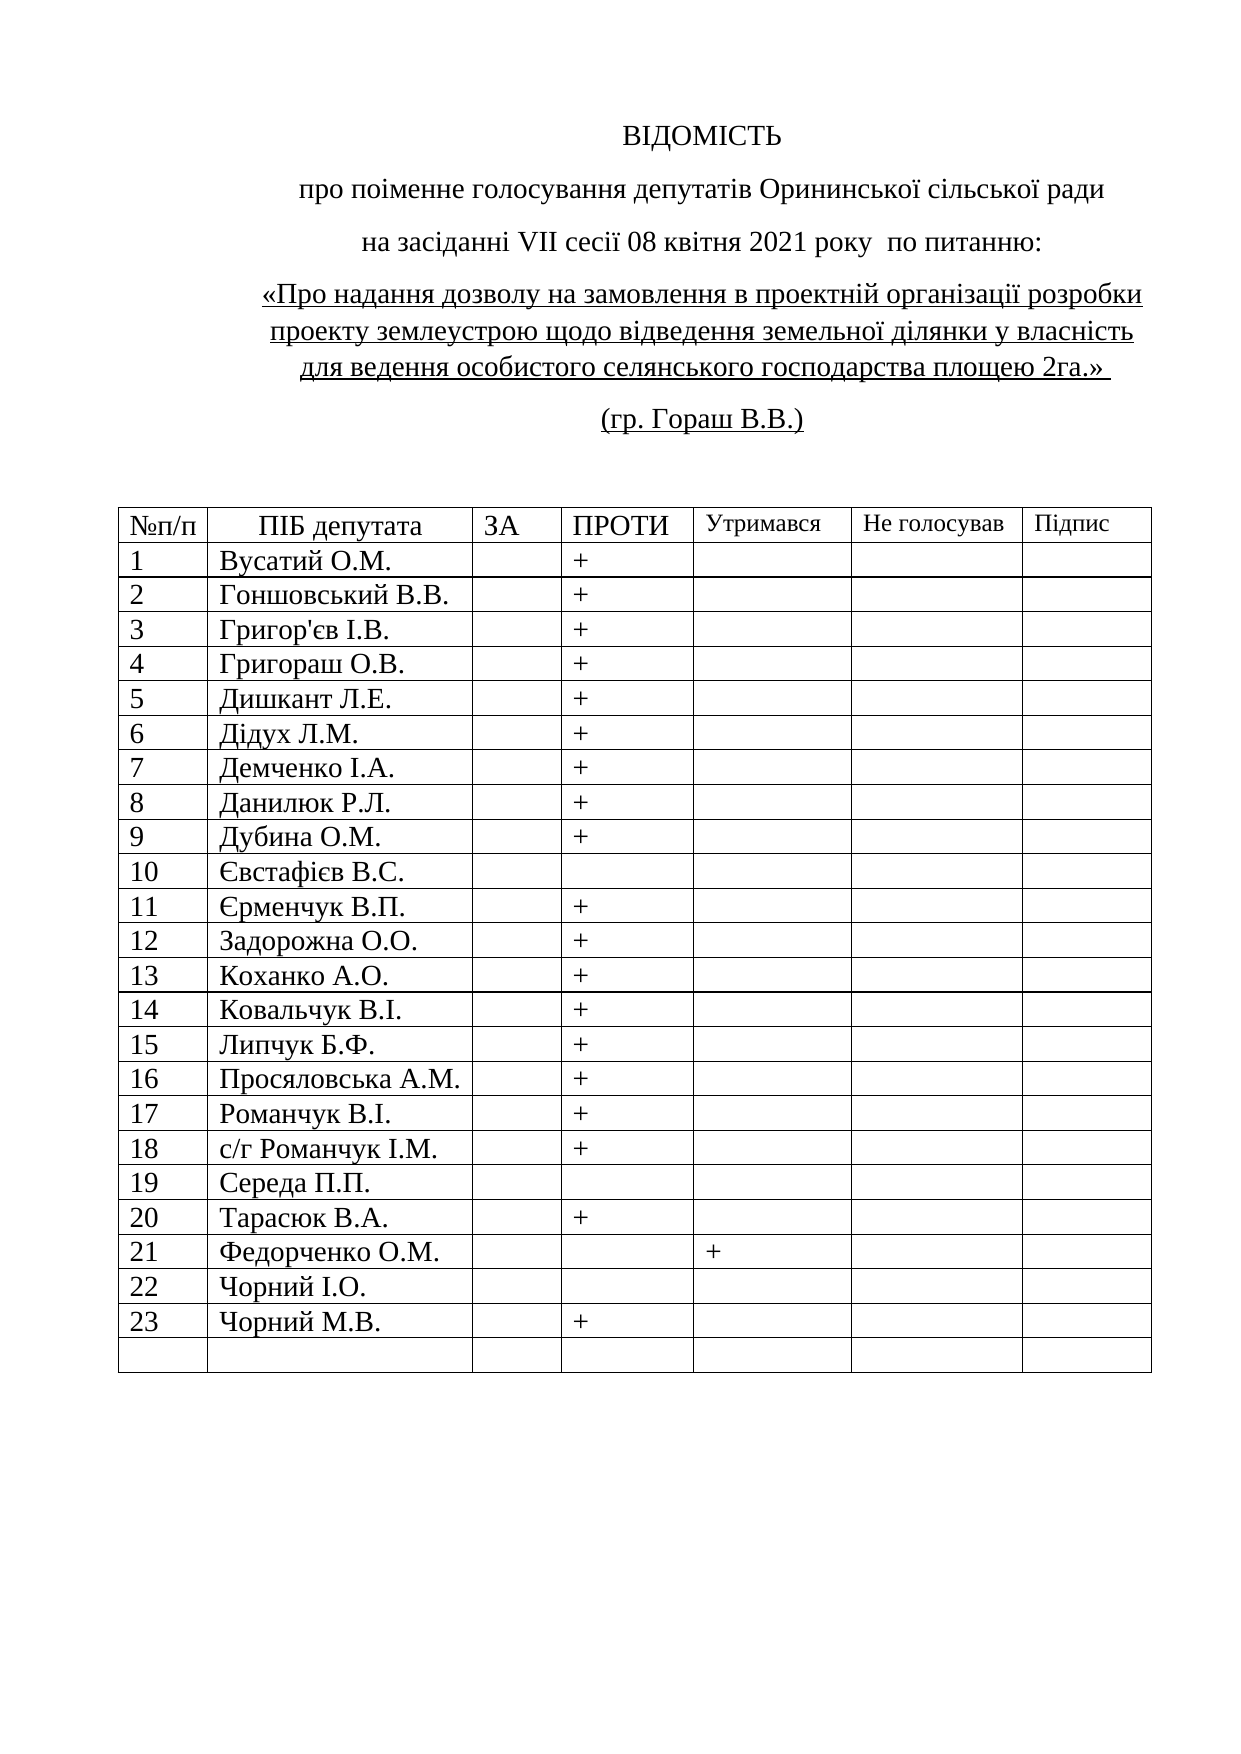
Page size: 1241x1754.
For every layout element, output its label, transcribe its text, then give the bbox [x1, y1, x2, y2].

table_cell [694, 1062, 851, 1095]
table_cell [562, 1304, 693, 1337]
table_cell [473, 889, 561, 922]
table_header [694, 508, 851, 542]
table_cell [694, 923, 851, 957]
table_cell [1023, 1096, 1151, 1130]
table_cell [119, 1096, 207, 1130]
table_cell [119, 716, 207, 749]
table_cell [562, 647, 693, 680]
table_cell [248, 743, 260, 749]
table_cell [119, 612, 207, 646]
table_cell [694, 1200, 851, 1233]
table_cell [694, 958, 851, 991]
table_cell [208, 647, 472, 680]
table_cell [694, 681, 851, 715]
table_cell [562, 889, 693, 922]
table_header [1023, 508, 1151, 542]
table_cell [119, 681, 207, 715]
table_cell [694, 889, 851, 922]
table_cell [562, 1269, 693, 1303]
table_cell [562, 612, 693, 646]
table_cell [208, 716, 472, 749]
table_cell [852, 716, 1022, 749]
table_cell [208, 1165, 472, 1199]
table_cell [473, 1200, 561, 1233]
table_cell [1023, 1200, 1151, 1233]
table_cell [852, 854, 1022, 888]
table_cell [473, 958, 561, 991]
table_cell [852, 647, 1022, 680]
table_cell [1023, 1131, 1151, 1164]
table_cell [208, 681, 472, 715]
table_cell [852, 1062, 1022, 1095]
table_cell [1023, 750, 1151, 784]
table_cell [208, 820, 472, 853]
text (гр. Гораш В.В.) [252, 402, 1152, 435]
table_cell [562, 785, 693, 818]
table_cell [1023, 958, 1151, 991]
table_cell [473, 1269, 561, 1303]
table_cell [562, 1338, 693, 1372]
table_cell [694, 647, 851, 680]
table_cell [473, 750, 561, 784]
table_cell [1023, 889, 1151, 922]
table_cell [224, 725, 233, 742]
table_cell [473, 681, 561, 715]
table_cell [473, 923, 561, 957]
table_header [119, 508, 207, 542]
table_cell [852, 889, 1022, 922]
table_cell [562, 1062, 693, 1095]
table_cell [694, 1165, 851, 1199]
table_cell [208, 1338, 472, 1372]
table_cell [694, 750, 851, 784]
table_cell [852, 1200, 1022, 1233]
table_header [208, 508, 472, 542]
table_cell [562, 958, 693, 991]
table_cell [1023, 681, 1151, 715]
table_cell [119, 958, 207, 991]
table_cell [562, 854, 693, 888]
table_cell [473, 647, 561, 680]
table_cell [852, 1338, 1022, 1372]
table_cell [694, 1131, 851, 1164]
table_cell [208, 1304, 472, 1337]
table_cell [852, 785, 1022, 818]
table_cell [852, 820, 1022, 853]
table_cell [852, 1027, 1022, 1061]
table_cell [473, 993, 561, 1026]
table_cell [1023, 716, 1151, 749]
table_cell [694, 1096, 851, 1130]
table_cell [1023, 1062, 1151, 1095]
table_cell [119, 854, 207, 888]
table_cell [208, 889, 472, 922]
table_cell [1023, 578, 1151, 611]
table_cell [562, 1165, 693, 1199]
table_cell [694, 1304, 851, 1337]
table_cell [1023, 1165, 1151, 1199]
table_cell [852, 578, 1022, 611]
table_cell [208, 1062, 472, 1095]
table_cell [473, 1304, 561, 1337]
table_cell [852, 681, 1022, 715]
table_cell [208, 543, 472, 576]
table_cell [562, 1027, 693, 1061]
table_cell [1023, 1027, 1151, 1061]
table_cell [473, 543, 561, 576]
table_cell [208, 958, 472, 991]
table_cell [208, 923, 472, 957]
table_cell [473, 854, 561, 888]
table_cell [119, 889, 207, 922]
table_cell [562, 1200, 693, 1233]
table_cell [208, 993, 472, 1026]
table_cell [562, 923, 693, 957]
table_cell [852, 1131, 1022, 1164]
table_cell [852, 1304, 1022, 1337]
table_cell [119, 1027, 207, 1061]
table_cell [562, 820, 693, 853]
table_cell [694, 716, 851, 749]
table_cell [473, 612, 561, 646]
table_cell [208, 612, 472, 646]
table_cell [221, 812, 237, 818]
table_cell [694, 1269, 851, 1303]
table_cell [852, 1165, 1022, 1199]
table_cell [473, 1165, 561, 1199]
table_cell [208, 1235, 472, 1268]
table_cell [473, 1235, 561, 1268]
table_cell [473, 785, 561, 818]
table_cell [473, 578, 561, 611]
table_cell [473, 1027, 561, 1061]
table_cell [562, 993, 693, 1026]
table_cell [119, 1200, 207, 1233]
text ВІДОМІСТЬ [252, 118, 1152, 152]
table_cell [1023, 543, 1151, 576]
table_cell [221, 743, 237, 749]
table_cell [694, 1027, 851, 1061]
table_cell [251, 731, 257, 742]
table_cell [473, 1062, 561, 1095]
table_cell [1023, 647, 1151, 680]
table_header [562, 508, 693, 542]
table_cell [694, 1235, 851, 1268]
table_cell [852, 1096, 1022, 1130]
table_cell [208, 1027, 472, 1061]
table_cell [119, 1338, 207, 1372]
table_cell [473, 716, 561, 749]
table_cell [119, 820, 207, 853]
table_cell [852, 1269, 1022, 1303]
text на засіданні VII сесії 08 квітня 2021 року по питанню: [252, 224, 1152, 257]
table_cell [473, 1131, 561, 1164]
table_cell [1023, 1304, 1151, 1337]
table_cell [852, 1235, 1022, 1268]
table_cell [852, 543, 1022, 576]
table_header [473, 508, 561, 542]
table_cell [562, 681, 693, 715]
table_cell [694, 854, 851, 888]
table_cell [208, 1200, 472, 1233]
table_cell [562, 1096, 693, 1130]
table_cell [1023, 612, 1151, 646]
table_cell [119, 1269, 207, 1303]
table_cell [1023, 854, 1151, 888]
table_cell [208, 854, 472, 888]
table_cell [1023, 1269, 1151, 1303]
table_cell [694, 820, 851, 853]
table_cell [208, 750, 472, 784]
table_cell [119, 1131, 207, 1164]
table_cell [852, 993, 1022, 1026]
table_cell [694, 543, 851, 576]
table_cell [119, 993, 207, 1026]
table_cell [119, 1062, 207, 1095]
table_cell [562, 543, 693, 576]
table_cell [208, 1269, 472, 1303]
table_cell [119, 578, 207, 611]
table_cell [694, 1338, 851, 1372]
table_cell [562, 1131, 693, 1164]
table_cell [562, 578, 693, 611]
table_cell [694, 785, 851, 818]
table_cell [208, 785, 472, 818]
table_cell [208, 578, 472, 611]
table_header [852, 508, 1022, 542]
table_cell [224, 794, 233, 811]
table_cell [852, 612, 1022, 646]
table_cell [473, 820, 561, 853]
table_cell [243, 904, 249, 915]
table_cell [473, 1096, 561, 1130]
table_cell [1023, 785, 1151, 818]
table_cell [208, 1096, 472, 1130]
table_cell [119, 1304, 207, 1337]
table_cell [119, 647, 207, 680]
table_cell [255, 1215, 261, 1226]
text «Про надання дозволу на замовлення в проектній організації розробки проекту землеустрою щодо відведення земельної ділянки у власність для ведення особистого селянського господарства площею 2га.» [252, 277, 1152, 382]
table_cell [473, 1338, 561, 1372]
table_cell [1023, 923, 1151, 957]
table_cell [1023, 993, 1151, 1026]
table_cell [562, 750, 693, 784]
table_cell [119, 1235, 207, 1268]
text про поіменне голосування депутатів Орининської сільської ради [252, 171, 1152, 204]
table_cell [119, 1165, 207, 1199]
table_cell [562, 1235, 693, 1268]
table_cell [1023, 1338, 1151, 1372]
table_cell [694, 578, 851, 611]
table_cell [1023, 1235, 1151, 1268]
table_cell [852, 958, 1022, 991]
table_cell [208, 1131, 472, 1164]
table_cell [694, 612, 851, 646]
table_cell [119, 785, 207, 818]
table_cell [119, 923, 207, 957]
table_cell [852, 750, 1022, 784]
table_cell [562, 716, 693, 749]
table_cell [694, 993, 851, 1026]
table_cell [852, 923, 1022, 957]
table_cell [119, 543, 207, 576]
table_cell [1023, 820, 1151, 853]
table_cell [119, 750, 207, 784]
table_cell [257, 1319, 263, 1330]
